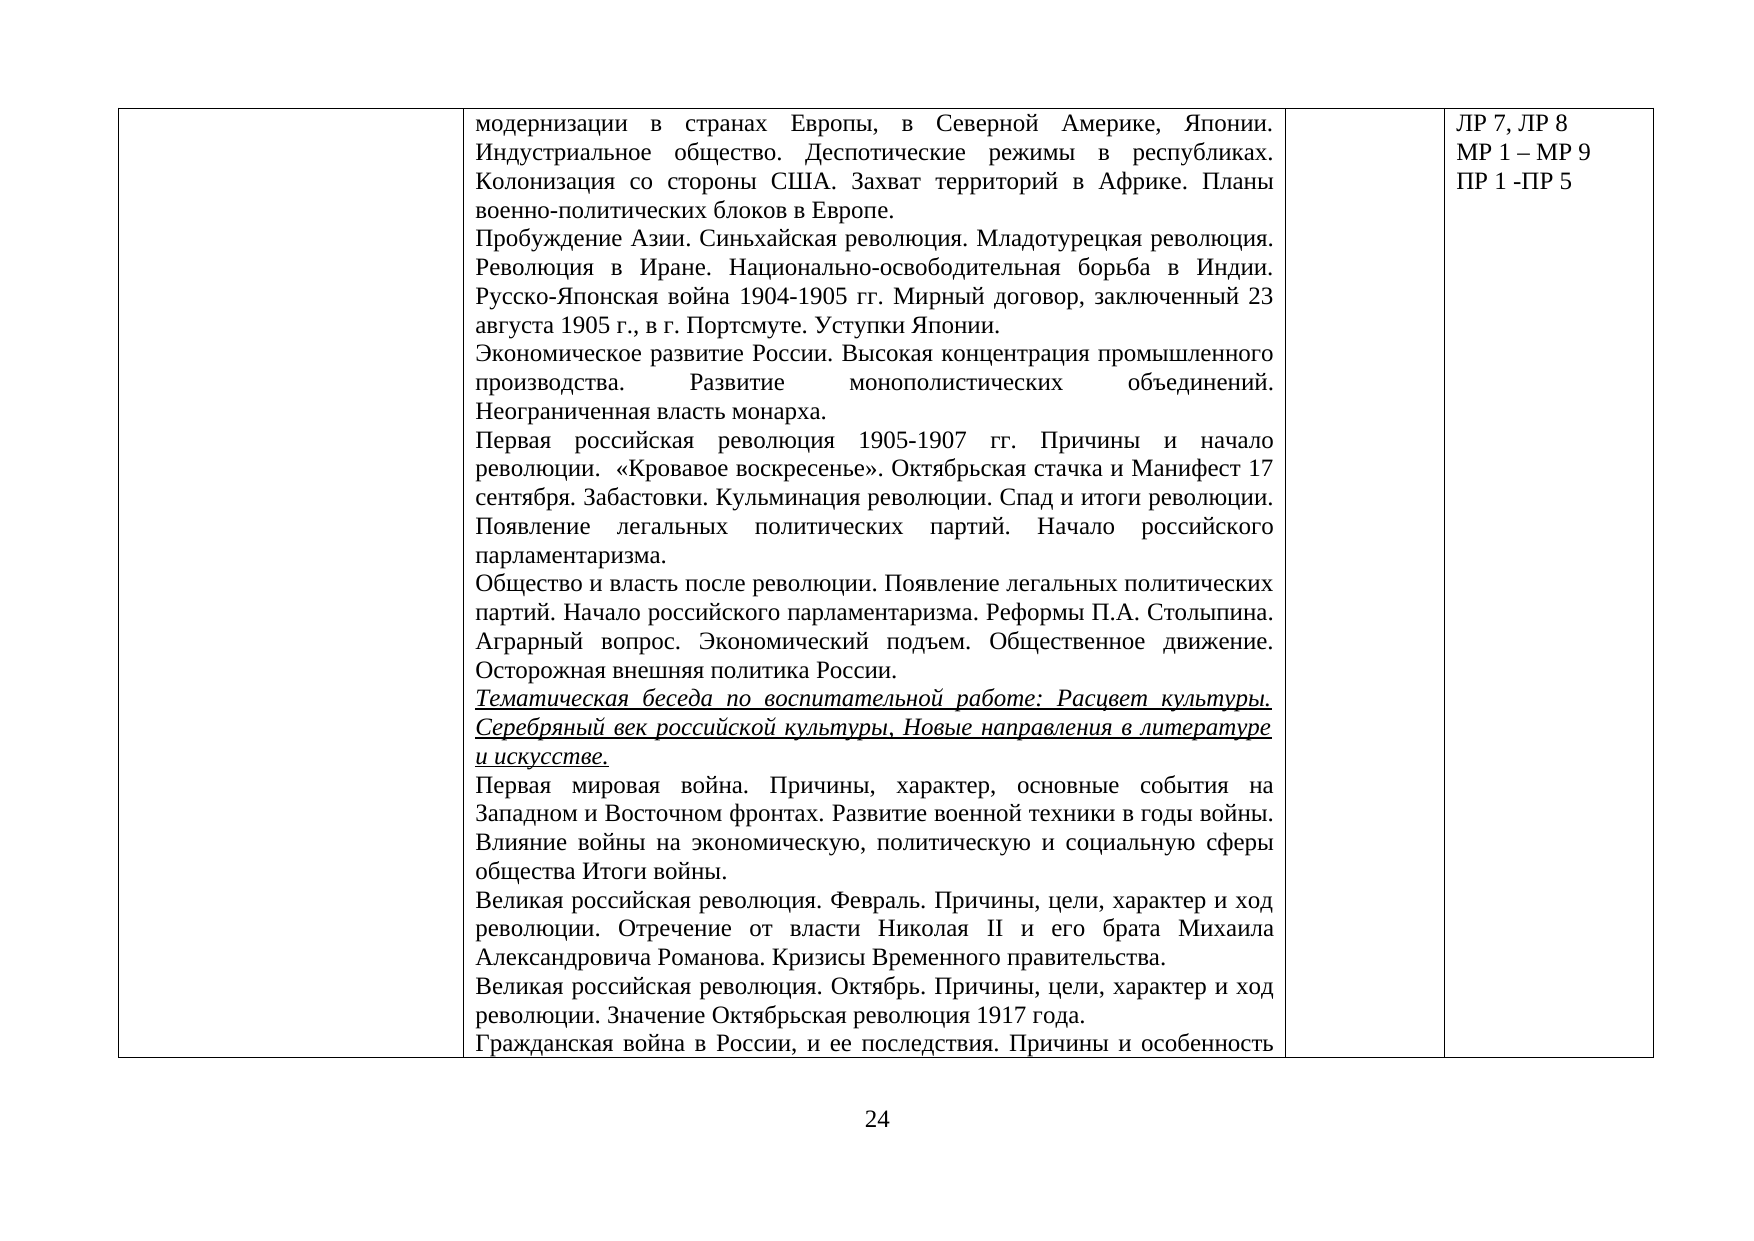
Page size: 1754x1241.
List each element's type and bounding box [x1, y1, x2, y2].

table_cell [1445, 109, 1653, 1057]
table_cell [464, 109, 1285, 1057]
